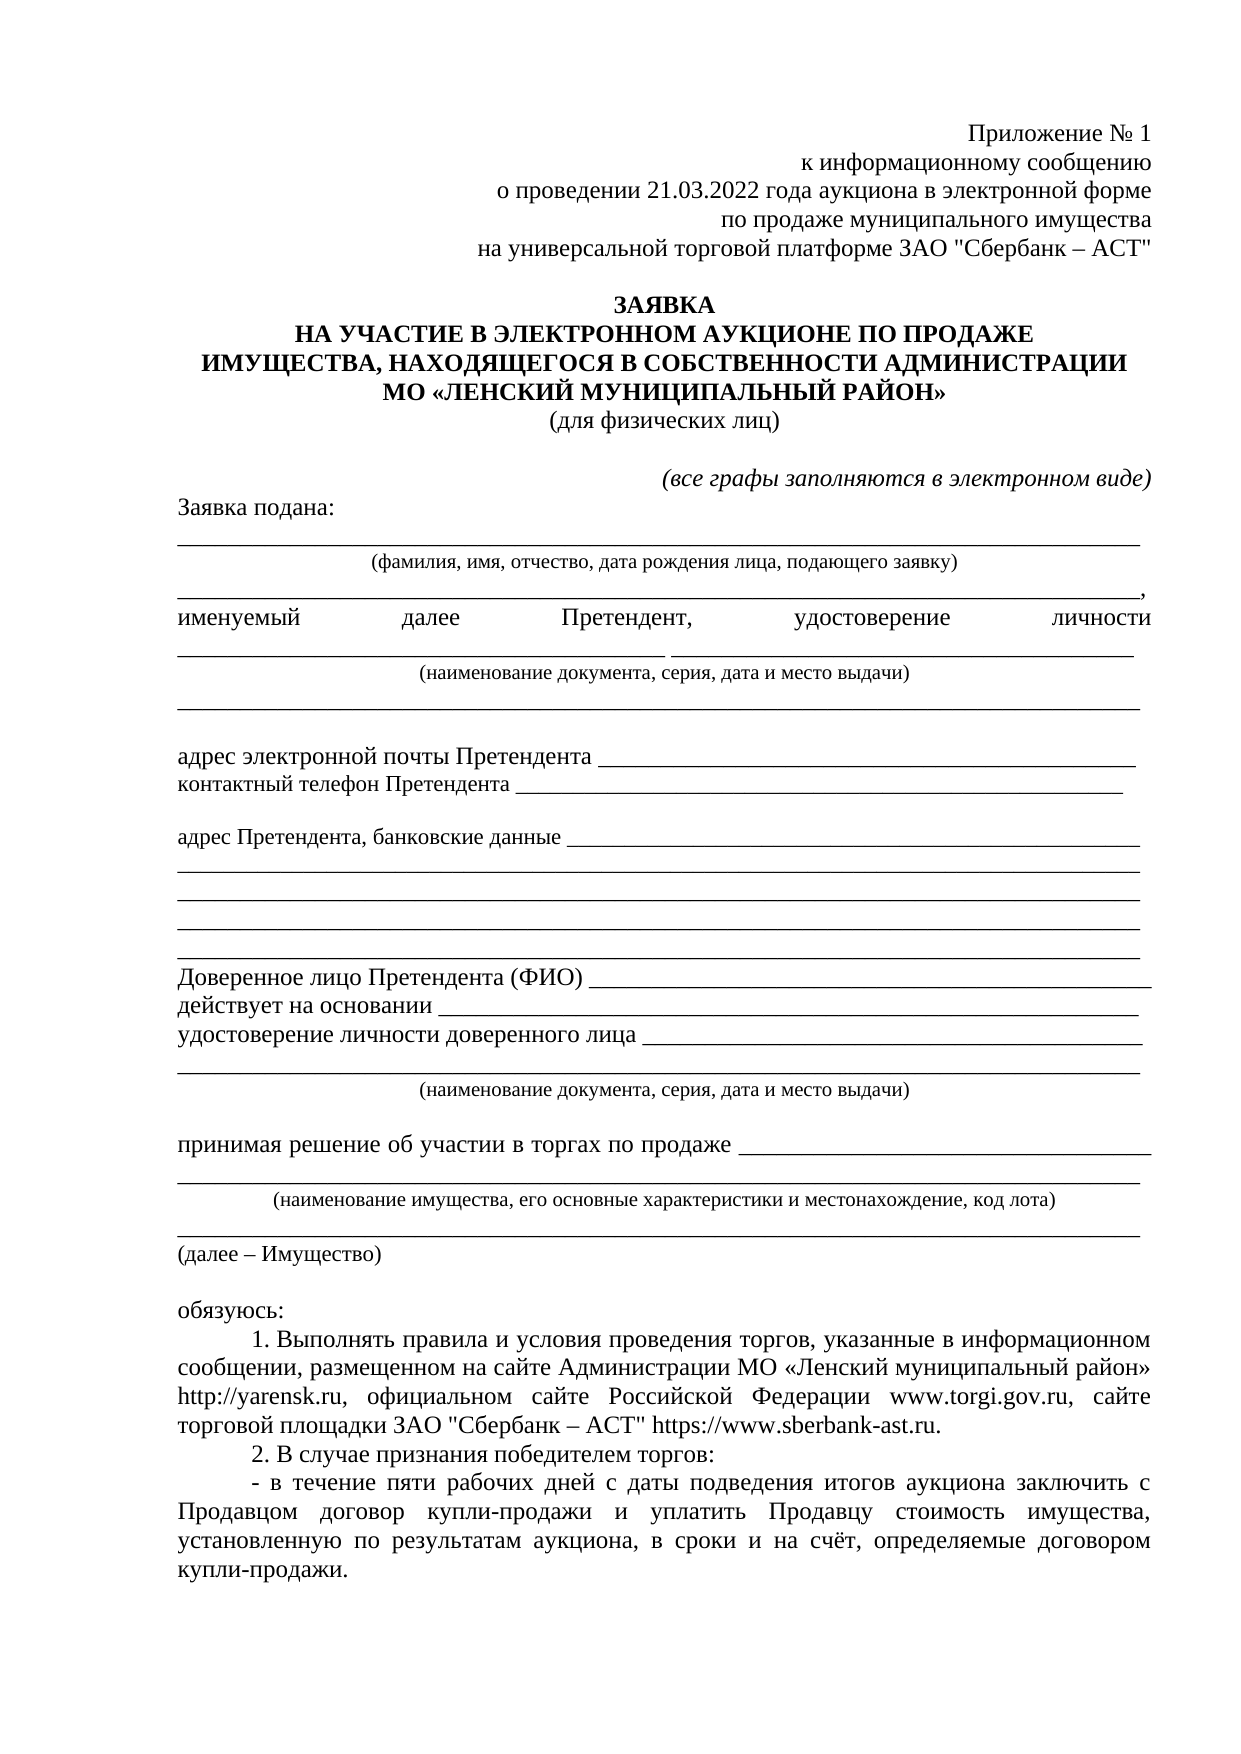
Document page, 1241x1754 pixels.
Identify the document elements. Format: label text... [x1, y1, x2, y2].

text (фамилия, имя, отчество, дата рождения лица, подающего заявку) [177, 549, 1152, 573]
text НА УЧАСТИЕ В ЭЛЕКТРОННОМ АУКЦИОНЕ ПО ПРОДАЖЕ [177, 319, 1152, 348]
text (все графы заполняются в электронном виде) [177, 463, 1152, 492]
text (для физических лиц) [177, 406, 1152, 434]
text именуемый далее Претендент, удостоверение личности _______________________________________ _____________________________________ [177, 602, 1152, 660]
text (наименование имущества, его основные характеристики и местонахождение, код лота) [177, 1187, 1152, 1211]
text к информационному сообщению [177, 147, 1152, 176]
text (наименование документа, серия, дата и место выдачи) [177, 660, 1152, 684]
text Приложение № 1 [177, 118, 1152, 147]
text _____________________________________________________________________________ [177, 1048, 1152, 1077]
text _____________________________________________________________________________ [177, 933, 1152, 962]
text о проведении 21.03.2022 года аукциона в электронной форме [177, 176, 1152, 204]
text (наименование документа, серия, дата и место выдачи) [177, 1077, 1152, 1101]
text Заявка подана: [177, 492, 1152, 521]
text действует на основании ________________________________________________________ [177, 990, 1152, 1019]
text _____________________________________________________________________________ [177, 904, 1152, 933]
text удостоверение личности доверенного лица ________________________________________ [177, 1019, 1152, 1048]
text адрес Претендента, банковские данные __________________________________________________ ____________________________________________________________________________________ [177, 823, 1152, 875]
text ЗАЯВКА [177, 291, 1152, 319]
text - в течение пяти рабочих дней с даты подведения итогов аукциона заключить с Продавцом договор купли-продажи и уплатить Продавцу стоимость имущества, установленную по результатам аукциона, в сроки и на счёт, определяемые договором купли-продажи. [177, 1467, 1152, 1582]
text контактный телефон Претендента _____________________________________________________ [177, 770, 1152, 796]
text _____________________________________________________________________________, [177, 573, 1152, 602]
text адрес электронной почты Претендента ___________________________________________ [177, 741, 1152, 770]
text _____________________________________________________________________________ [177, 1211, 1152, 1240]
list В случае признания победителем торгов: [177, 1439, 1152, 1467]
text (далее – Имущество) [177, 1240, 1152, 1266]
text _____________________________________________________________________________ [177, 875, 1152, 904]
text _____________________________________________________________________________ [177, 521, 1152, 549]
text принимая решение об участии в торгах по продаже _________________________________ _____________________________________________________________________________ [177, 1129, 1152, 1187]
text по продаже муниципального имущества [177, 204, 1152, 233]
text ИМУЩЕСТВА, НАХОДЯЩЕГОСЯ В СОБСТВЕННОСТИ АДМИНИСТРАЦИИ МО «ЛЕНСКИЙ МУНИЦИПАЛЬНЫЙ РАЙОН» [177, 348, 1152, 406]
text на универсальной торговой платформе ЗАО "Сбербанк – АСТ" [177, 233, 1152, 262]
list Выполнять правила и условия проведения торгов, указанные в информационном сообщении, размещенном на сайте Администрации МО «Ленский муниципальный район» http://yarensk.ru, официальном сайте Российской Федерации www.torgi.gov.ru, сайте торговой площадки ЗАО "Сбербанк – АСТ" https://www.sberbank-ast.ru. [177, 1324, 1152, 1439]
text Доверенное лицо Претендента (ФИО) _____________________________________________ [177, 962, 1152, 990]
text обязуюсь: [177, 1295, 1152, 1324]
text _____________________________________________________________________________ [177, 684, 1152, 712]
